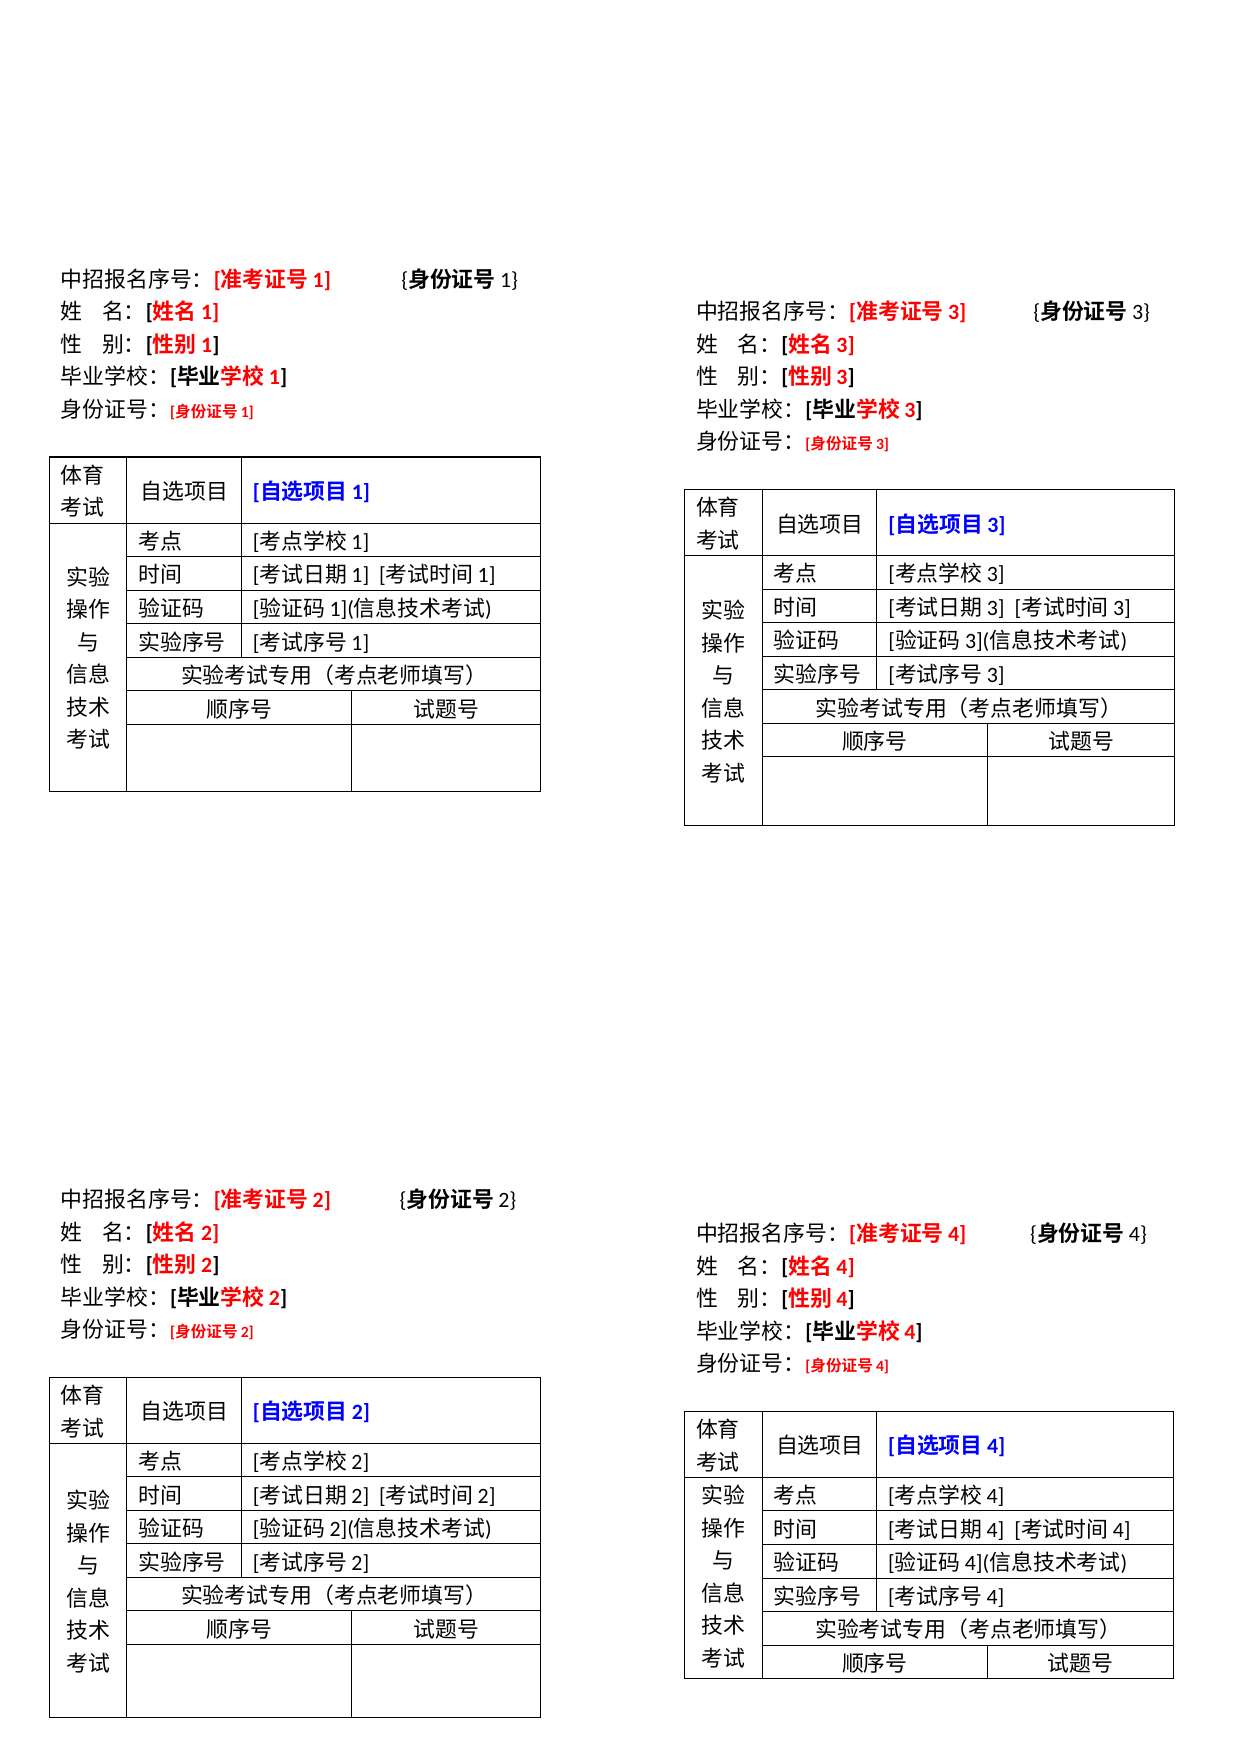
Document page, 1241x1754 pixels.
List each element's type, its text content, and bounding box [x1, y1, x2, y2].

table_cell 身份证号：[身份证号1] [49, 391, 390, 456]
table_cell 姓 名：[姓名1] [49, 294, 390, 326]
table_cell 姓 名：[姓名2] [49, 1214, 388, 1247]
table_cell 实验考试专用（考点老师填写） [763, 690, 1174, 723]
table_cell 试题号 [988, 724, 1174, 756]
table_cell [自选项目2] [242, 1378, 540, 1443]
table_cell 实验考试专用（考点老师填写） [127, 658, 540, 690]
table_cell [考试日期4] [考试时间4] [877, 1511, 1173, 1544]
table_cell 顺序号 [763, 724, 987, 756]
table_cell 顺序号 [127, 1611, 351, 1644]
table_cell [127, 725, 351, 791]
table_cell 体育 考试 [685, 1412, 762, 1477]
table_cell [验证码2](信息技术考试) [242, 1511, 540, 1543]
table_cell [763, 757, 987, 825]
table_cell 实验序号 [763, 657, 876, 689]
table_cell 验证码 [127, 1511, 241, 1543]
table_cell [352, 1645, 540, 1717]
table_cell 实验考试专用（考点老师填写） [127, 1578, 540, 1610]
table_cell [验证码1](信息技术考试) [242, 591, 540, 623]
table_cell [考试日期2] [考试时间2] [242, 1477, 540, 1510]
table_cell 姓 名：[姓名4] [685, 1248, 1019, 1281]
table_cell 验证码 [763, 1545, 876, 1577]
table_header {身份证号1} [390, 261, 541, 456]
table_header 中招报名序号：[准考证号4] [685, 1216, 1019, 1248]
table_cell 自选项目 [763, 490, 876, 555]
table_header 中招报名序号：[准考证号1] [49, 261, 390, 294]
table_cell [考点学校2] [242, 1444, 540, 1476]
table_cell 体育 考试 [685, 490, 762, 555]
table_cell 时间 [763, 590, 876, 622]
table_cell [考点学校4] [877, 1478, 1173, 1510]
table_cell 毕业学校：[毕业学校3] [685, 391, 1022, 424]
table_header {身份证号2} [388, 1182, 541, 1377]
table_cell 实验序号 [127, 624, 241, 657]
table_cell 实验序号 [127, 1544, 241, 1577]
table_cell 体育 考试 [50, 458, 126, 522]
table_cell 顺序号 [763, 1646, 987, 1678]
table_cell 自选项目 [127, 458, 241, 522]
table_cell 身份证号：[身份证号4] [685, 1346, 1019, 1411]
table_cell 自选项目 [763, 1412, 876, 1477]
table_cell [考点学校3] [877, 556, 1174, 588]
table_cell 试题号 [988, 1646, 1173, 1678]
table_cell 实验 操作 与 信息 技术 考试 [685, 1478, 762, 1678]
table_cell 身份证号：[身份证号3] [685, 424, 1022, 489]
table_cell 验证码 [763, 623, 876, 656]
table_cell 实验 操作 与 信息 技术 考试 [50, 1444, 126, 1717]
table_cell [自选项目4] [877, 1412, 1173, 1477]
table_cell 考点 [127, 1444, 241, 1476]
table_cell 时间 [127, 1477, 241, 1510]
table_cell 性 别：[性别3] [685, 359, 1022, 391]
table_cell [988, 757, 1174, 825]
table_cell 时间 [127, 557, 241, 589]
table_cell 姓 名：[姓名3] [685, 326, 1022, 359]
table_cell 实验 操作 与 信息 技术 考试 [685, 556, 762, 825]
table_cell 体育 考试 [50, 1378, 126, 1443]
table_cell 性 别：[性别1] [49, 326, 390, 359]
table_header {身份证号3} [1022, 294, 1175, 489]
table_header 中招报名序号：[准考证号2] [49, 1182, 388, 1214]
table_cell [自选项目1] [242, 458, 540, 522]
table_cell 毕业学校：[毕业学校4] [685, 1313, 1019, 1346]
table_cell 性 别：[性别4] [685, 1281, 1019, 1313]
table_cell 顺序号 [127, 691, 351, 724]
table_cell [验证码4](信息技术考试) [877, 1545, 1173, 1577]
table_cell [考试序号2] [242, 1544, 540, 1577]
table_cell [考试日期3] [考试时间3] [877, 590, 1174, 622]
table_cell 考点 [763, 1478, 876, 1510]
table_cell [127, 1645, 351, 1717]
table_cell 实验考试专用（考点老师填写） [763, 1612, 1173, 1644]
table_cell 实验 操作 与 信息 技术 考试 [50, 524, 126, 791]
table_cell [验证码3](信息技术考试) [877, 623, 1174, 656]
table_header {身份证号4} [1019, 1216, 1174, 1411]
table_cell [考试日期1] [考试时间1] [242, 557, 540, 589]
table_cell 身份证号：[身份证号2] [49, 1312, 388, 1377]
table_cell 毕业学校：[毕业学校2] [49, 1279, 388, 1312]
table_cell 实验序号 [763, 1579, 876, 1611]
table_cell 时间 [763, 1511, 876, 1544]
table_cell [考试序号1] [242, 624, 540, 657]
table_cell [考试序号4] [877, 1579, 1173, 1611]
table_cell 毕业学校：[毕业学校1] [49, 359, 390, 391]
table_cell 考点 [127, 524, 241, 556]
table_cell [自选项目3] [877, 490, 1174, 555]
table_cell 验证码 [127, 591, 241, 623]
table_cell 性 别：[性别2] [49, 1247, 388, 1279]
table_cell 考点 [763, 556, 876, 588]
table_cell [考点学校1] [242, 524, 540, 556]
table_cell 自选项目 [127, 1378, 241, 1443]
table_cell 试题号 [352, 1611, 540, 1644]
table_cell 试题号 [352, 691, 540, 724]
table_cell [考试序号3] [877, 657, 1174, 689]
table_header 中招报名序号：[准考证号3] [685, 294, 1022, 326]
table_cell [352, 725, 540, 791]
